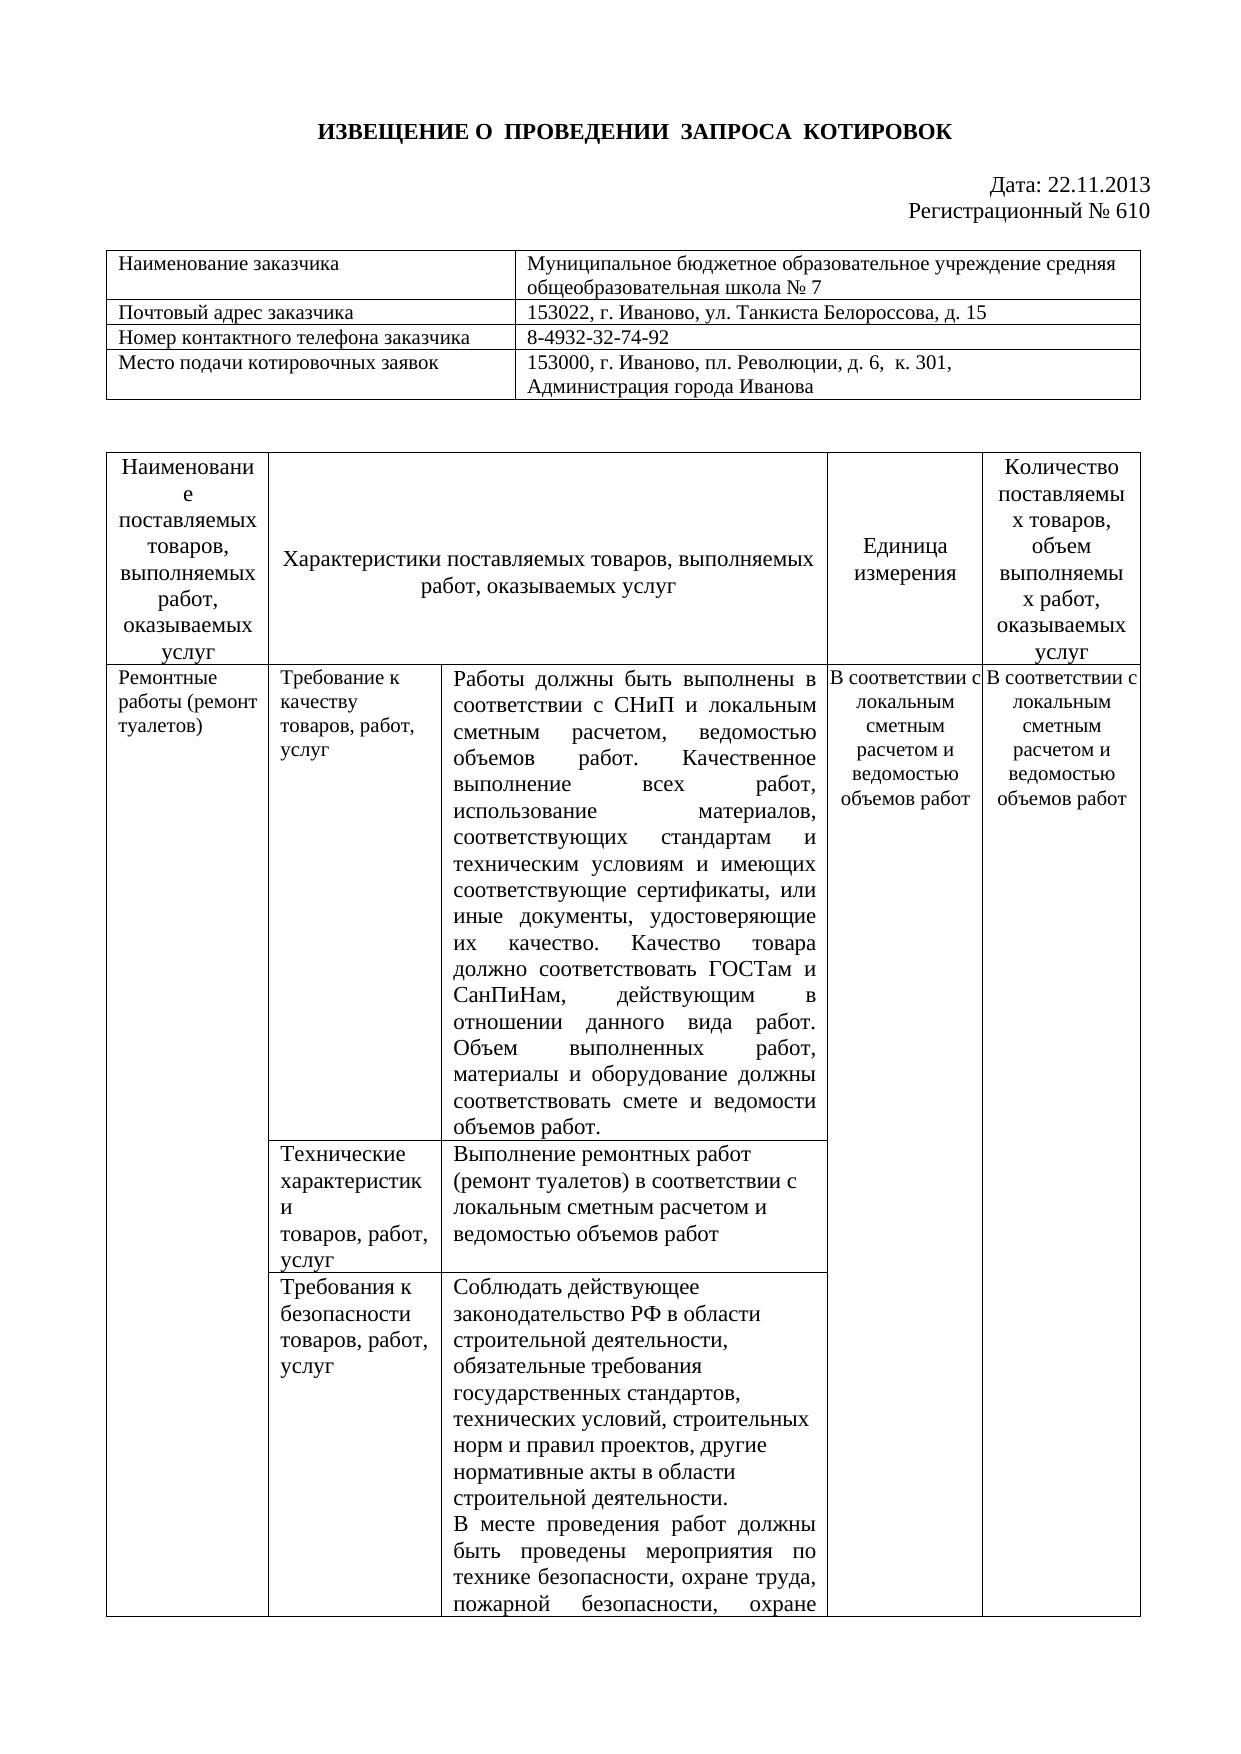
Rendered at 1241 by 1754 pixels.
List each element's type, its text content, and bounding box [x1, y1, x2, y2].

table_cell Номер контактного телефона заказчика [107, 325, 515, 349]
table_cell Требование к качеству товаров, работ, услуг [269, 665, 441, 1139]
text Извещение о проведении запроса котировок [118, 118, 1152, 144]
table_header Единица измерения [828, 453, 982, 664]
table_header Наименование поставляемых товаров, выполняемых работ, оказываемых услуг [107, 453, 268, 664]
table_cell Ремонтные работы (ремонт туалетов) [107, 665, 268, 1616]
table_cell Место подачи котировочных заявок [107, 350, 515, 398]
table_cell . Иваново, ул. Танкиста Белороссова, д. 15 [516, 300, 1140, 324]
table_cell Работы должны быть выполнены в соответствии с СНиП и локальным сметным расчетом, ведомостью объемов работ. Качественное выполнение всех работ, использование материалов, соответствующих стандартам и техническим условиям и имеющих соответствующие сертификаты, или иные документы, удостоверяющие их качество. Качество товара должно соответствовать ГОСТам и СанПиНам, действующим в отношении данного вида работ. Объем выполненных работ, материалы и оборудование должны соответствовать смете и ведомости объемов работ. [442, 665, 827, 1139]
table_header Наименование заказчика [107, 251, 515, 299]
table_cell Выполнение ремонтных работ (ремонт туалетов) в соответствии с локальным сметным расчетом и ведомостью объемов работ [442, 1141, 827, 1272]
text Регистрационный № 610 [118, 197, 1152, 223]
table_cell Технические характеристики товаров, работ, услуг [269, 1141, 441, 1272]
table_cell В соответствии с локальным сметным расчетом и ведомостью объемов работ [983, 665, 1140, 1616]
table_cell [442, 1273, 827, 1616]
table_cell В соответствии с локальным сметным расчетом и ведомостью объемов работ [828, 665, 982, 1616]
text Дата: 22.11.2013 [339, 171, 1152, 197]
table_cell Почтовый адрес заказчика [107, 300, 515, 324]
table_cell . Иваново, пл. Революции, д. 6, к. 301, Администрация города Иванова [516, 350, 1140, 398]
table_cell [269, 1273, 441, 1616]
table_cell 8-4932-32-74-92 [516, 325, 1140, 349]
table_header Характеристики поставляемых товаров, выполняемых работ, оказываемых услуг [269, 453, 827, 664]
table_header Количество поставляемых товаров, объем выполняемых работ, оказываемых услуг [983, 453, 1140, 664]
table_header Муниципальное бюджетное образовательное учреждение средняя общеобразовательная школа № 7 [516, 251, 1140, 299]
